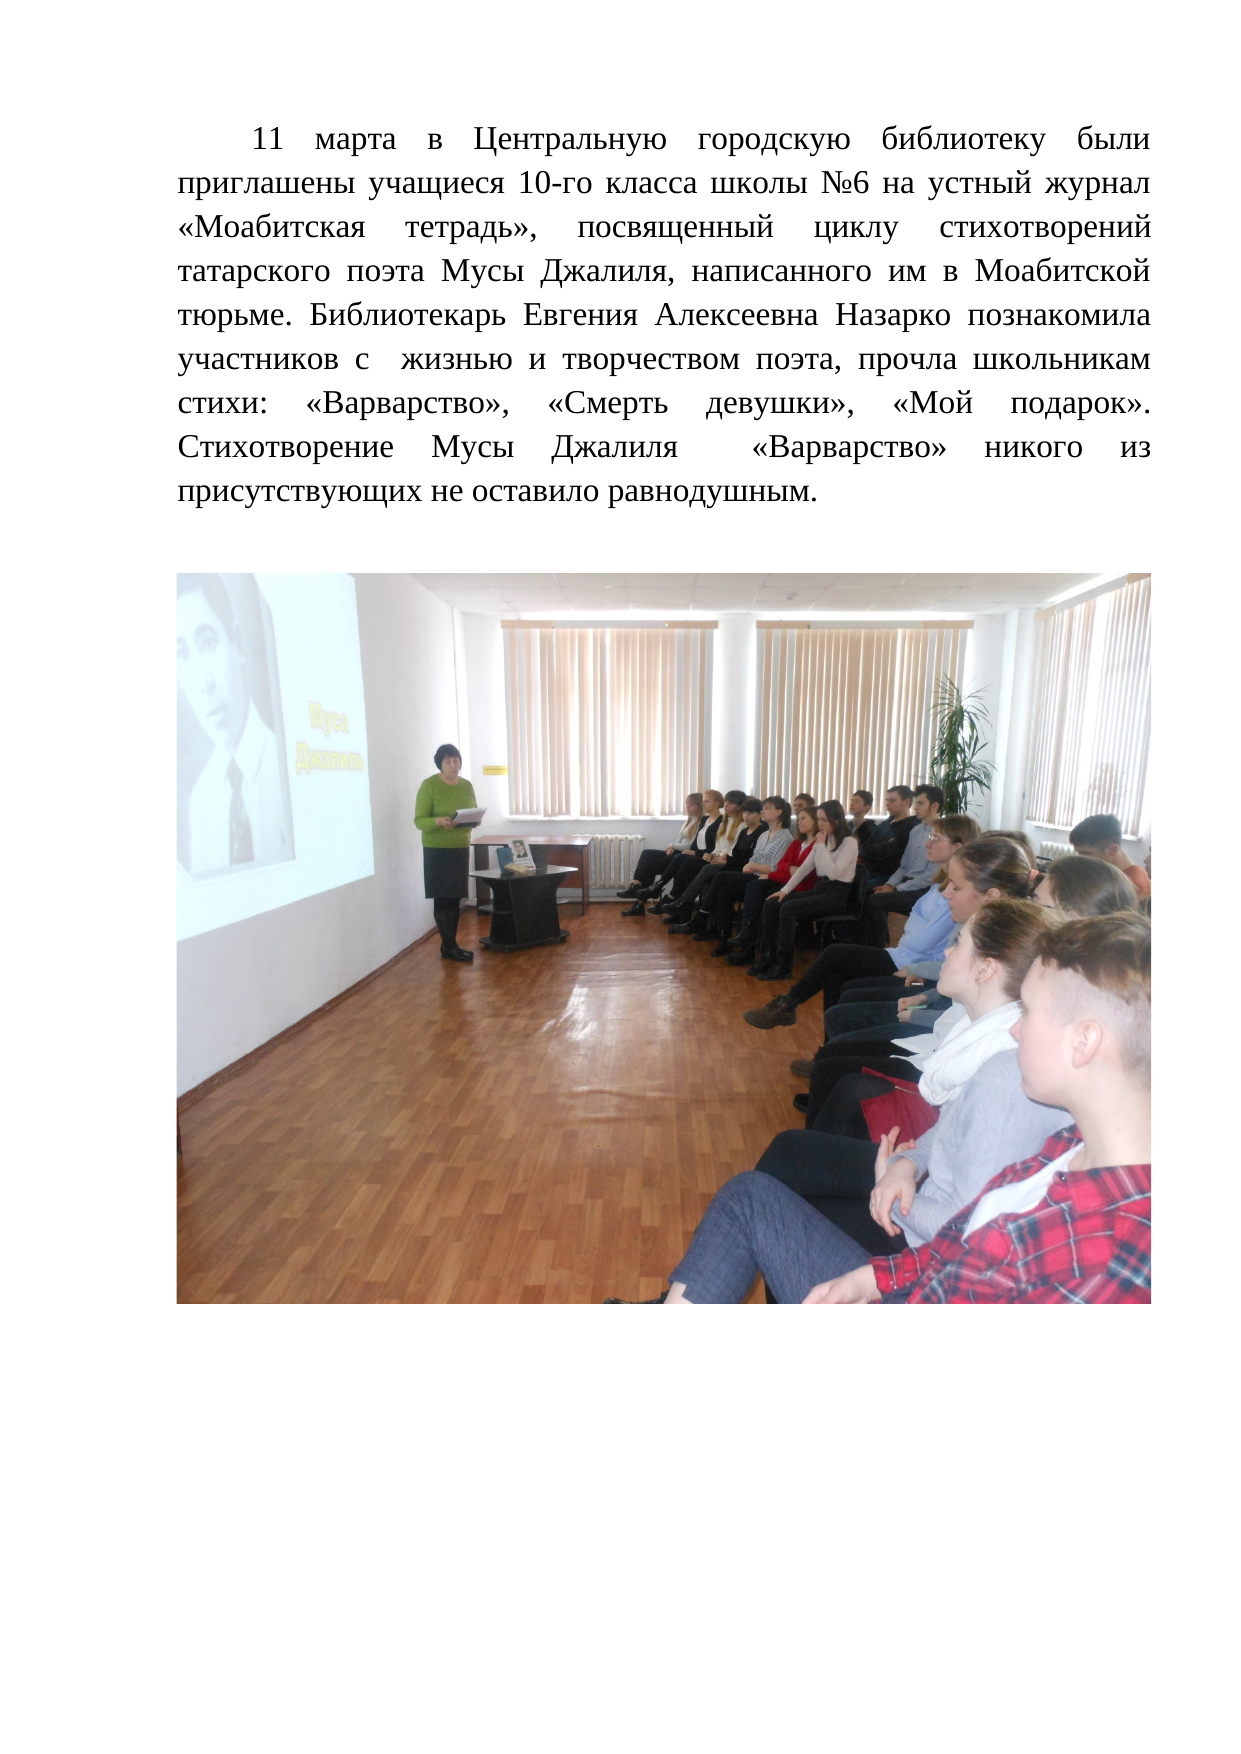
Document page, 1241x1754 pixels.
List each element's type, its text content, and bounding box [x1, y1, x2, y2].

picture [176, 573, 1152, 1304]
text 11 марта в Центральную городскую библиотеку были приглашены учащиеся 10-го класса школы №6 на устный журнал «Моабитская тетрадь», посвященный циклу стихотворений татарского поэта Мусы Джалиля, написанного им в Моабитской тюрьме. Библиотекарь Евгения Алексеевна Назарко познакомила участников с жизнью и творчеством поэта, прочла школьникам стихи: «Варварство», «Смерть девушки», «Мой подарок». Стихотворение Мусы Джалиля «Варварство» никого из присутствующих не оставило равнодушным. [177, 118, 1152, 509]
